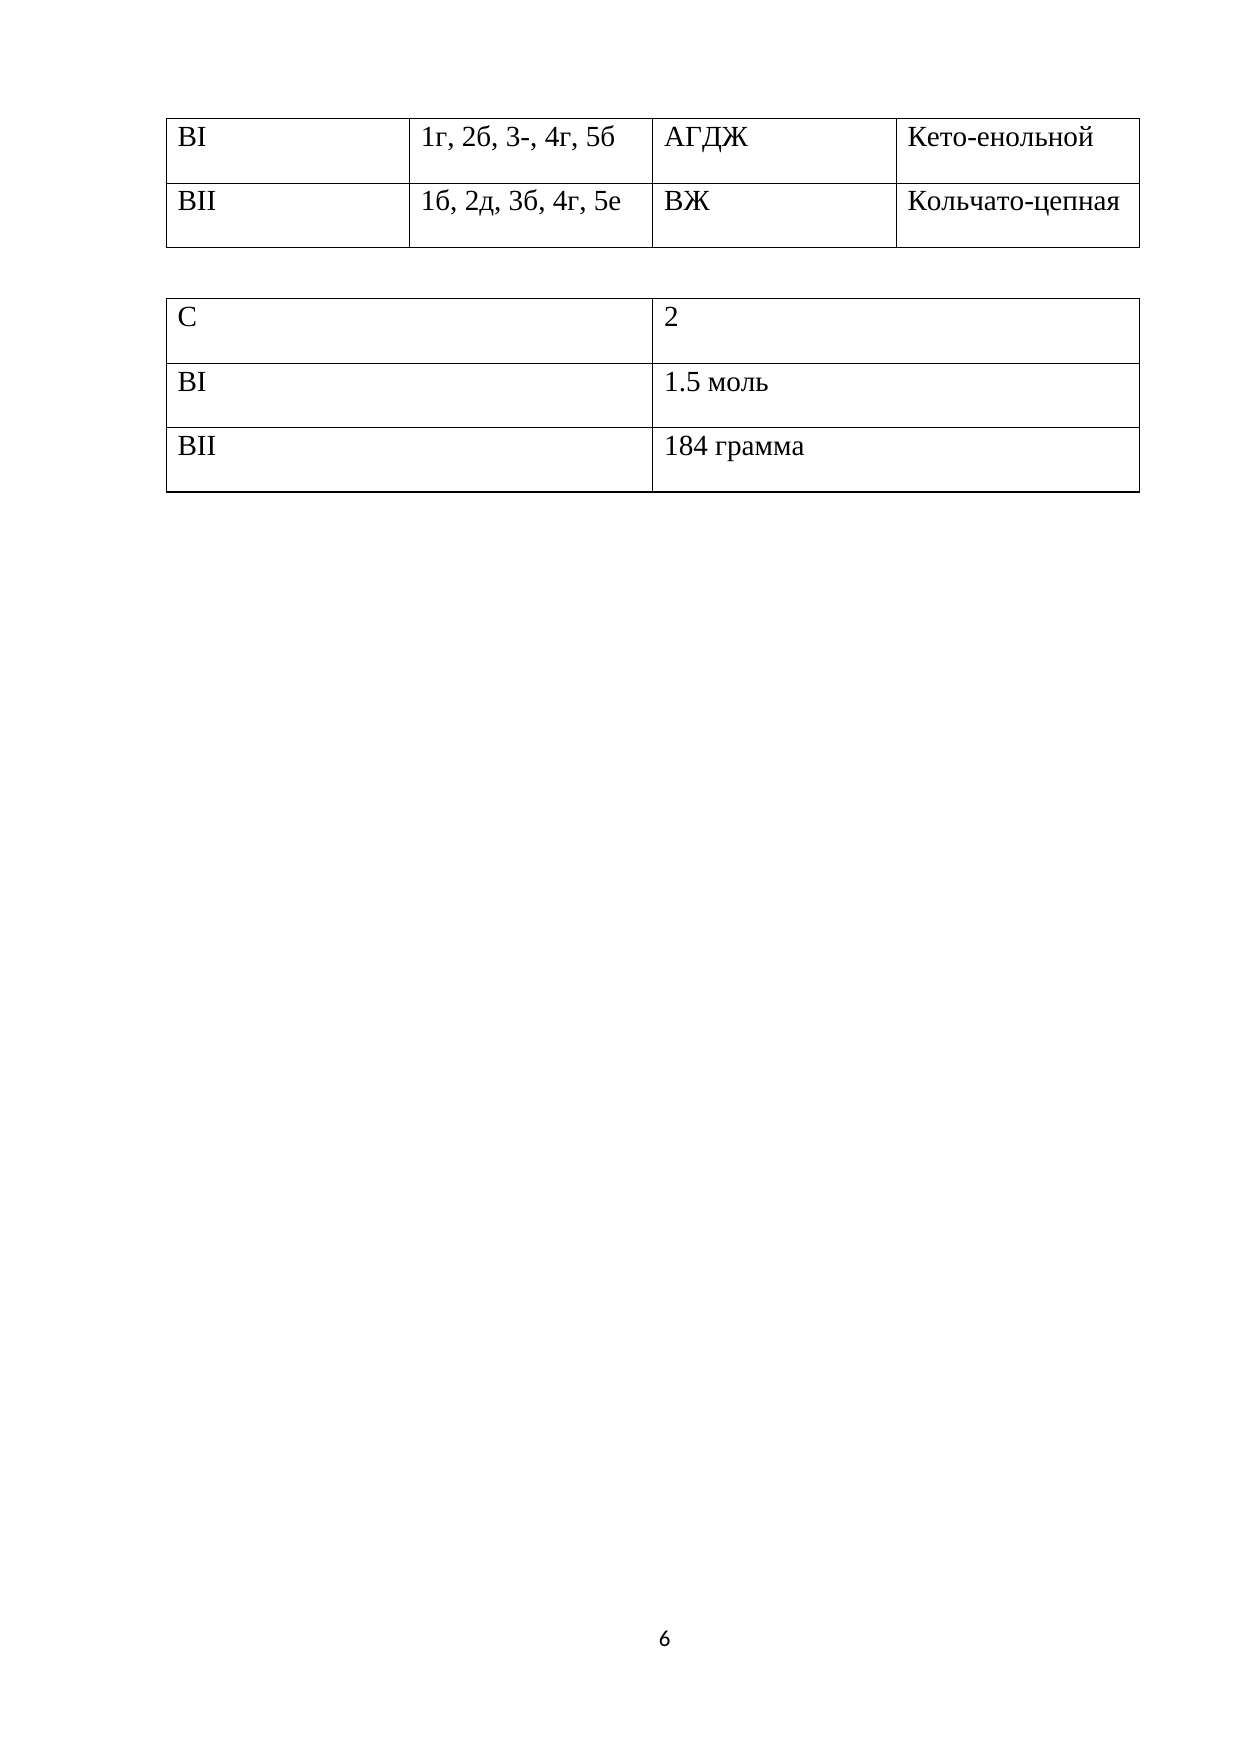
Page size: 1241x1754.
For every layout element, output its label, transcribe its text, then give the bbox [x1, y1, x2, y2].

table_header С [167, 299, 652, 363]
table_cell 1.5 моль [653, 364, 1139, 427]
table_cell BI [167, 364, 652, 427]
table_cell BII [167, 184, 409, 247]
table_cell ВЖ [653, 184, 896, 247]
table_header 2 [653, 299, 1139, 363]
table_cell 1г, 2б, 3-, 4г, 5б [410, 119, 652, 182]
table_cell АГДЖ [653, 119, 896, 182]
table_cell BII [167, 428, 652, 491]
table_cell Кето-енольной [897, 119, 1139, 182]
table_cell Кольчато-цепная [897, 184, 1139, 247]
table_cell 1б, 2д, 3б, 4г, 5е [410, 184, 652, 247]
table_cell ВI [167, 119, 409, 182]
table_cell 184 грамма [653, 428, 1139, 491]
